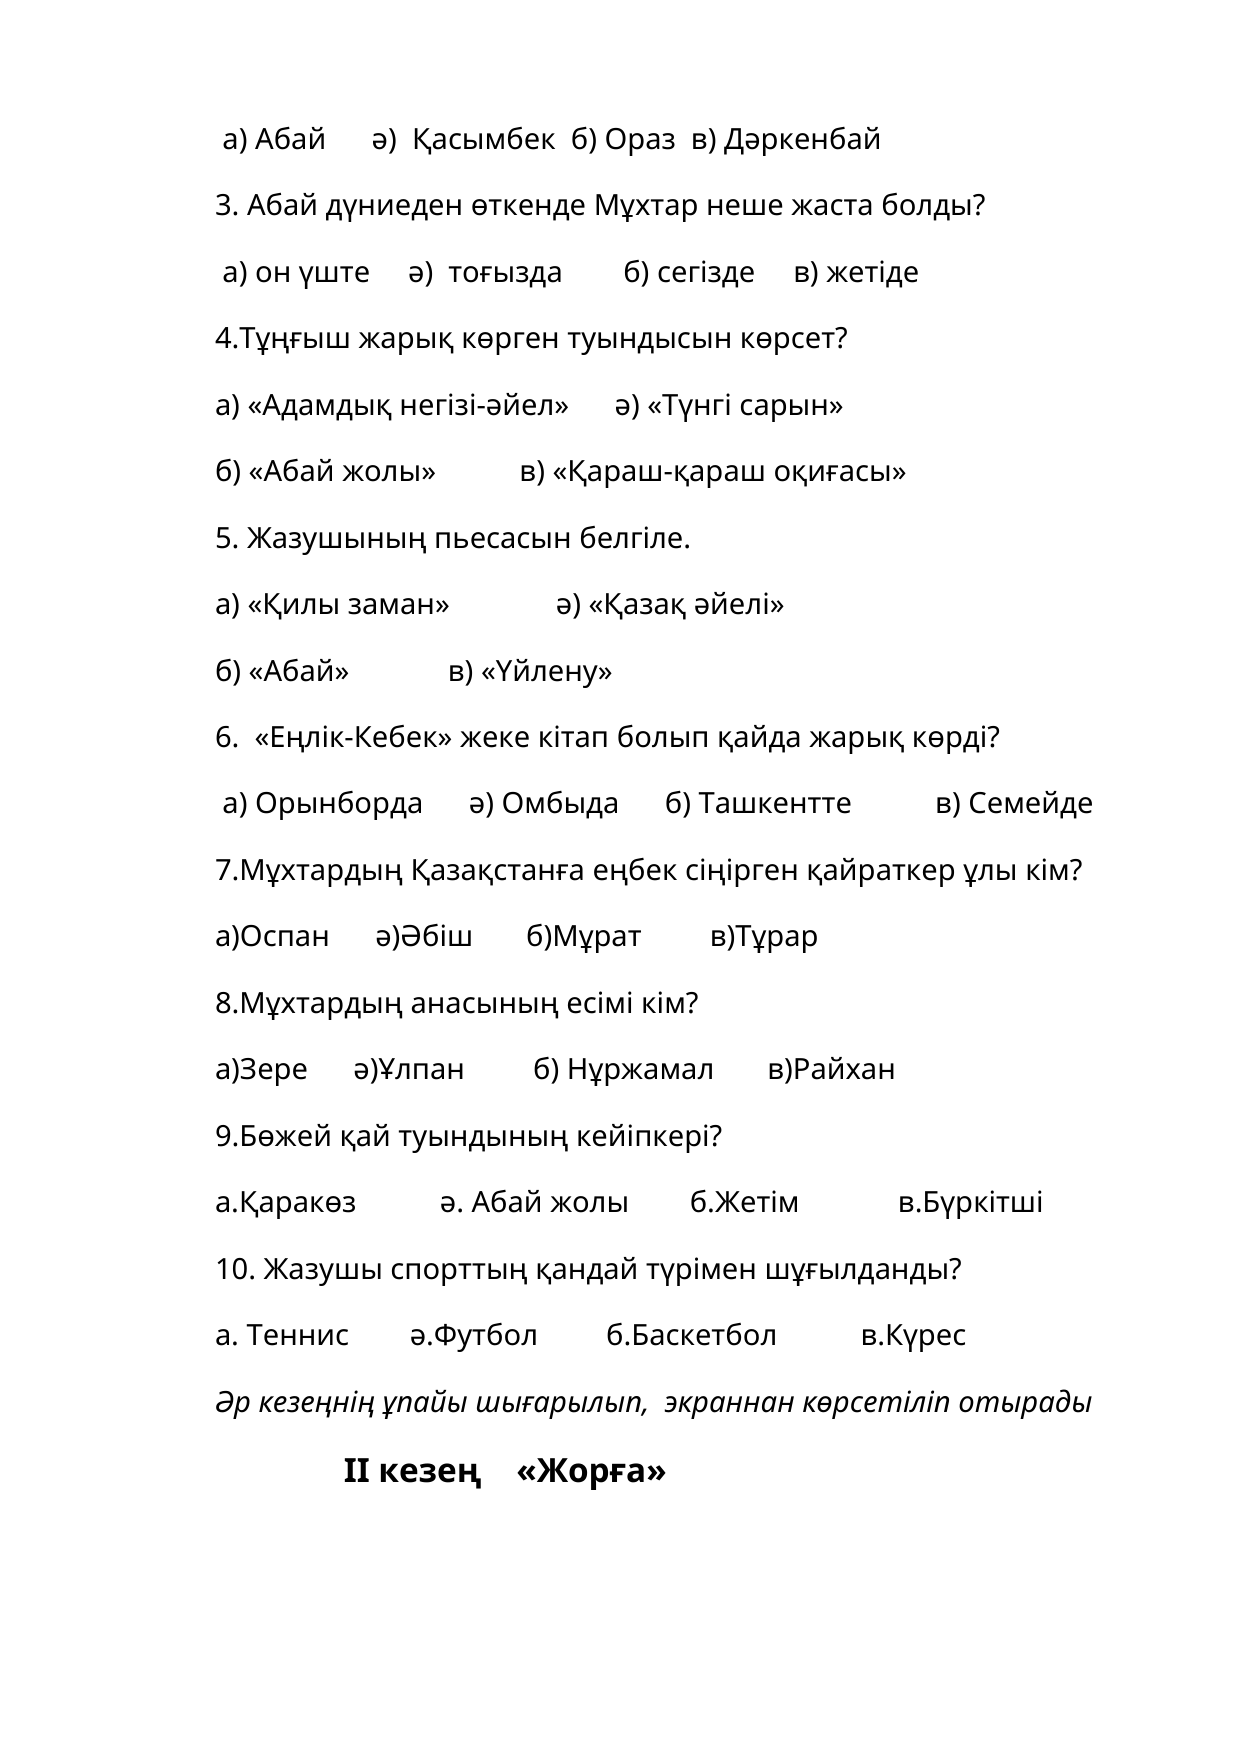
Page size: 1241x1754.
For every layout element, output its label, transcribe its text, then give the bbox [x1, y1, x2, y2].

text а) он үште ә) тоғызда б) сегізде в) жетіде [215, 251, 1152, 291]
text 3. Абай дүниеден өткенде Мұхтар неше жаста болды? [215, 184, 1152, 224]
text 10. Жазушы спорттың қандай түрімен шұғылданды? [215, 1248, 1152, 1288]
text 9.Бөжей қай туындының кейіпкері? [215, 1115, 1152, 1155]
text 8.Мұхтардың анасының есімі кім? [215, 982, 1152, 1022]
text 7.Мұхтардың Қазақстанға еңбек сіңірген қайраткер ұлы кім? [215, 849, 1152, 889]
text а. Теннис ә.Футбол б.Баскетбол в.Күрес [215, 1314, 1152, 1354]
text ІІ кезең «Жорға» [215, 1447, 1152, 1493]
text а) «Адамдық негізі-әйел» ә) «Түнгі сарын» [215, 384, 1152, 424]
text а) Орынборда ә) Омбыда б) Ташкентте в) Семейде [215, 783, 1152, 822]
text 4.Тұңғыш жарық көрген туындысын көрсет? [215, 317, 1152, 357]
text 6. «Еңлік-Кебек» жеке кітап болып қайда жарық көрді? [215, 716, 1152, 756]
text 5. Жазушының пьесасын белгіле. [215, 517, 1152, 557]
text б) «Абай жолы» в) «Қараш-қараш оқиғасы» [215, 450, 1152, 490]
text а) «Қилы заман» ә) «Қазақ әйелі» [215, 583, 1152, 623]
text а.Қаракөз ә. Абай жолы б.Жетім в.Бүркітші [215, 1181, 1152, 1221]
text а)Зере ә)Ұлпан б) Нұржамал в)Райхан [215, 1048, 1152, 1088]
text а)Оспан ә)Әбіш б)Мұрат в)Тұрар [215, 916, 1152, 955]
text а) Абай ә) Қасымбек б) Ораз в) Дәркенбай [215, 118, 1152, 158]
text б) «Абай» в) «Үйлену» [215, 650, 1152, 689]
text Әр кезеңнің ұпайы шығарылып, экраннан көрсетіліп отырады [215, 1381, 1152, 1421]
